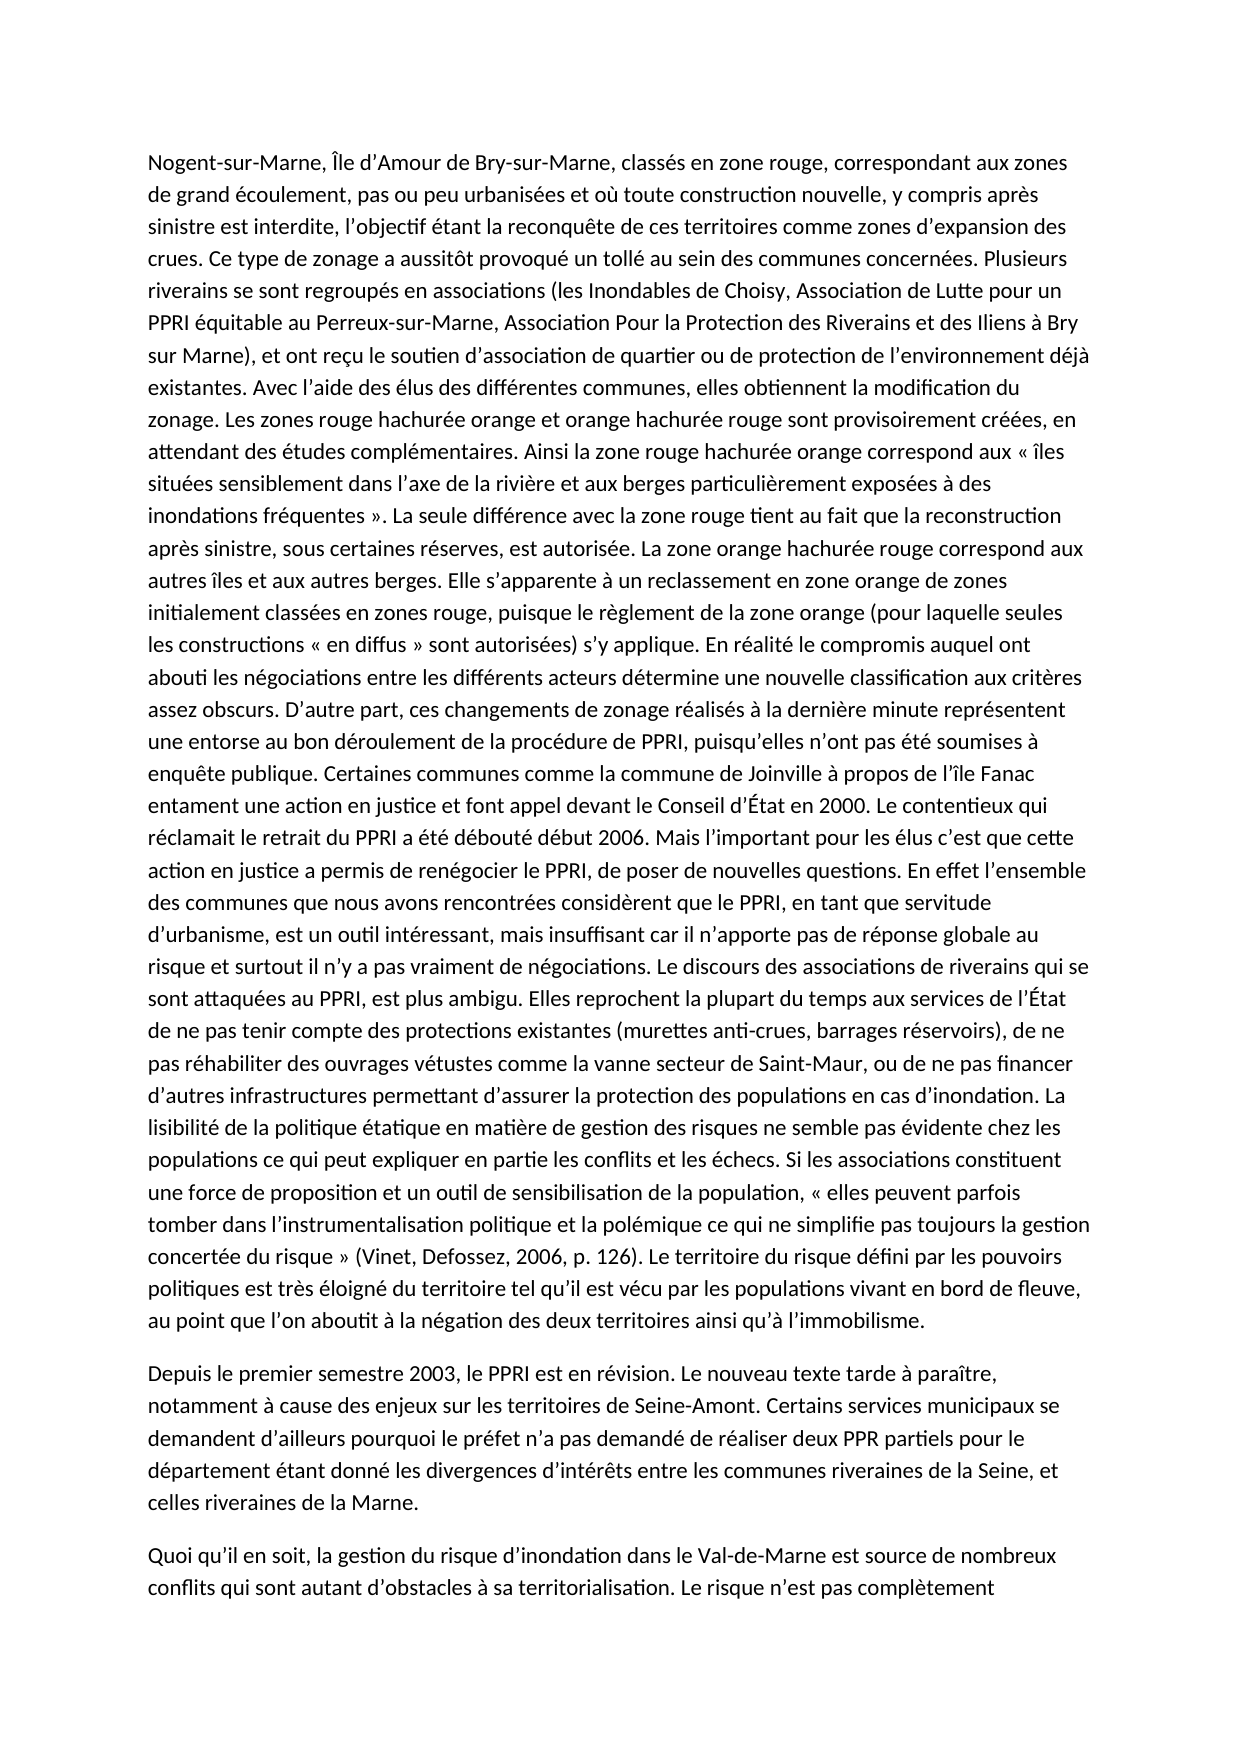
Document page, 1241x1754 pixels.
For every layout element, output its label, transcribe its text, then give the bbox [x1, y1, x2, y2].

text Depuis le premier semestre 2003, le PPRI est en révision. Le nouveau texte tarde à paraître, notamment à cause des enjeux sur les territoires de Seine-Amont. Certains services municipaux se demandent d’ailleurs pourquoi le préfet n’a pas demandé de réaliser deux PPR partiels pour le département étant donné les divergences d’intérêts entre les communes riveraines de la Seine, et celles riveraines de la Marne. [148, 1359, 1093, 1516]
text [148, 1541, 1093, 1601]
